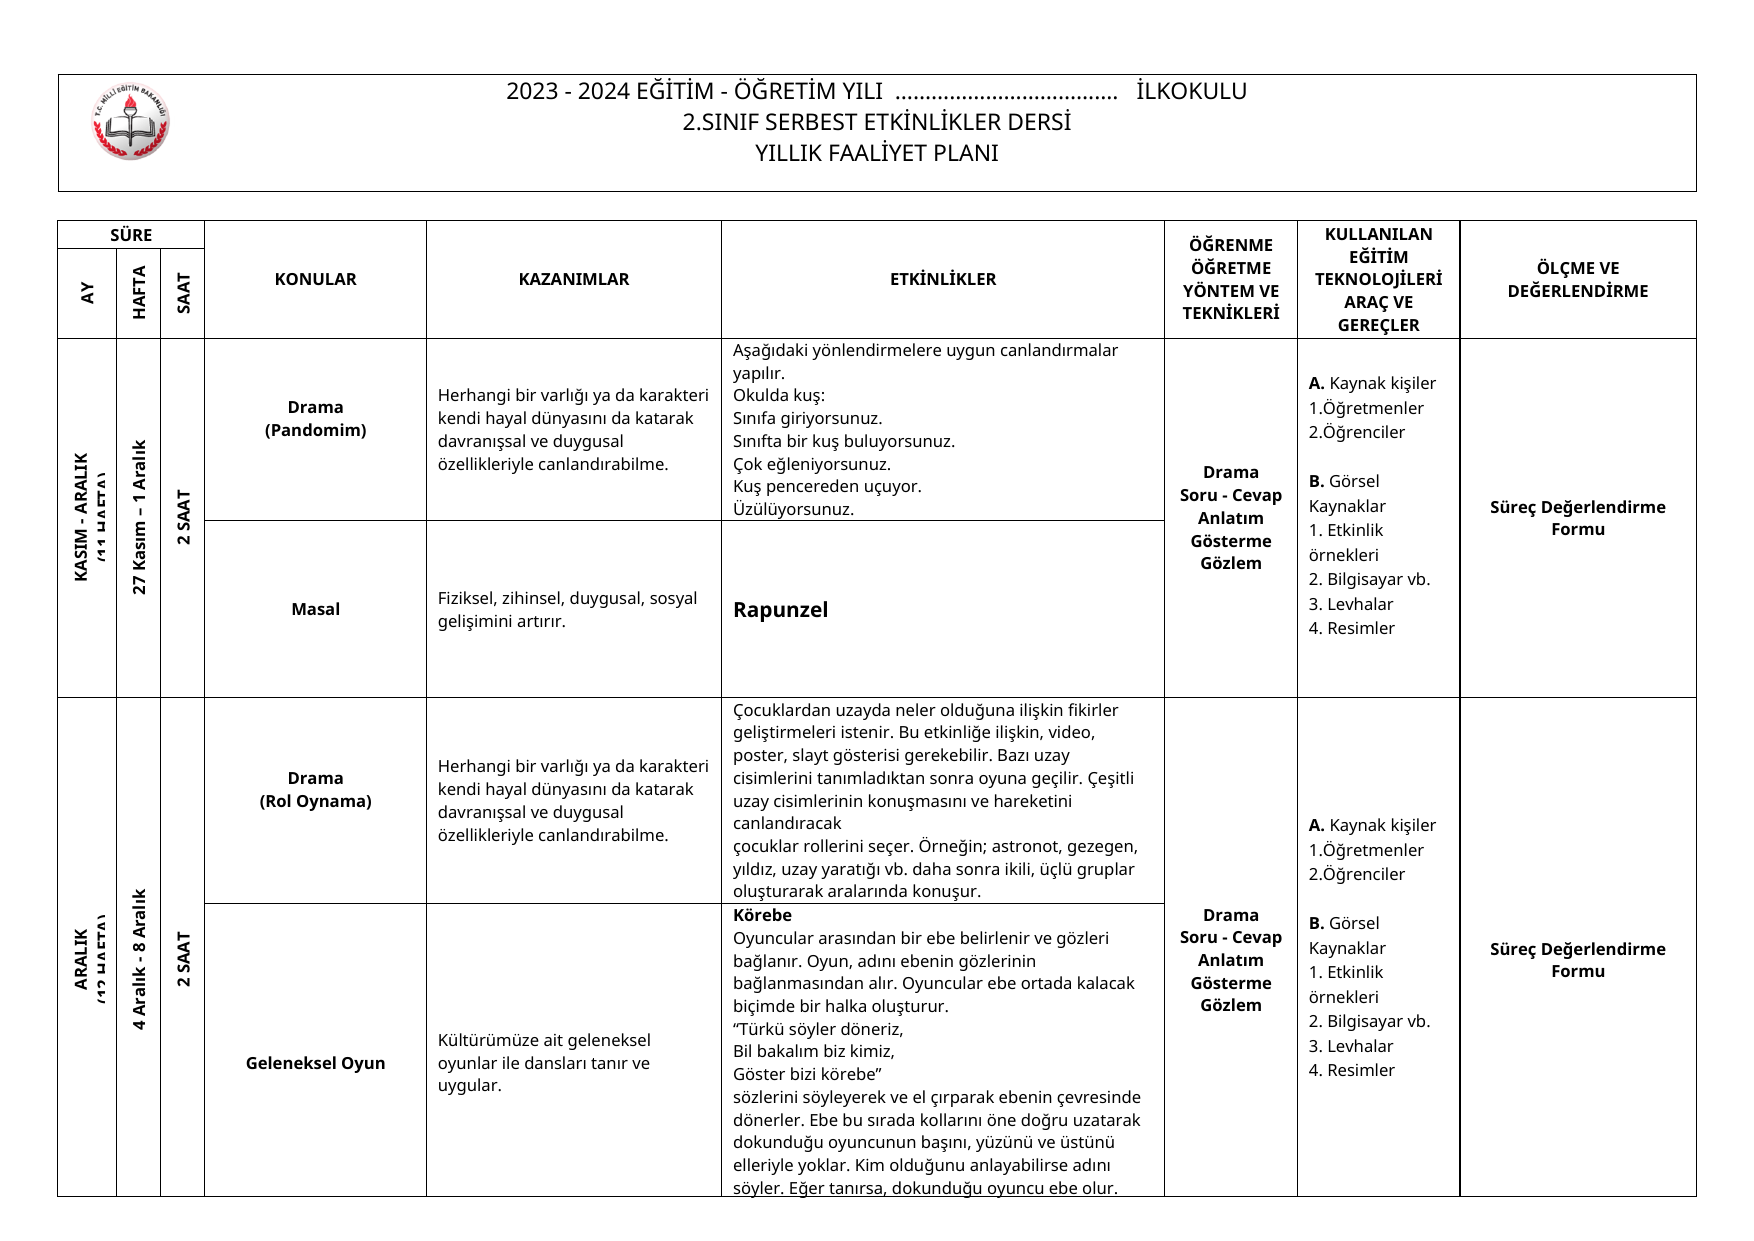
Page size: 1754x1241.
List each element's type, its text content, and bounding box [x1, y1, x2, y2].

table_cell Drama Soru - Cevap Anlatım Gösterme Gözlem [1165, 698, 1297, 1196]
table_header ETKİNLİKLER [722, 221, 1164, 338]
table_cell Aşağıdaki yönlendirmelere uygun canlandırmalar yapılır. Okulda kuş: Sınıfa giriyorsunuz. Sınıfta bir kuş buluyorsunuz. Çok eğleniyorsunuz. Kuş pencereden uçuyor. Üzülüyorsunuz. [722, 339, 1164, 520]
table_header KULLANILAN EĞİTİM TEKNOLOJİLERİ ARAÇ VE GEREÇLER [1298, 221, 1459, 338]
table_header KAZANIMLAR [427, 221, 721, 338]
table_cell A. Kaynak kişiler 1.Öğretmenler 2.Öğrenciler B. Görsel Kaynaklar 1. Etkinlik örnekleri 2. Bilgisayar vb. 3. Levhalar 4. Resimler [1298, 698, 1459, 1196]
table_cell Geleneksel Oyun [205, 904, 426, 1196]
table_cell Rapunzel [722, 521, 1164, 697]
table_cell ARALIK (12.HAFTA) [58, 698, 116, 1196]
table_cell Drama (Pandomim) [205, 339, 426, 520]
table_header KONULAR [205, 221, 426, 338]
table_cell Süreç Değerlendirme Formu [1461, 339, 1696, 697]
table_cell AY [58, 249, 116, 338]
table_cell Fiziksel, zihinsel, duygusal, sosyal gelişimini artırır. [427, 521, 721, 697]
table_cell Drama Soru - Cevap Anlatım Gösterme Gözlem [1165, 339, 1297, 697]
table_cell 27 Kasım – 1 Aralık [117, 339, 160, 697]
table_cell 2 SAAT [161, 339, 204, 697]
table_cell Herhangi bir varlığı ya da karakteri kendi hayal dünyasını da katarak davranışsal ve duygusal özellikleriyle canlandırabilme. [427, 698, 721, 903]
table_cell Süreç Değerlendirme Formu [1461, 698, 1696, 1196]
table_cell Drama (Rol Oynama) [205, 698, 426, 903]
table_header ÖĞRENME ÖĞRETME YÖNTEM VE TEKNİKLERİ [1165, 221, 1297, 338]
table_cell 2 SAAT [161, 698, 204, 1196]
table_cell Körebe Oyuncular arasından bir ebe belirlenir ve gözleri bağlanır. Oyun, adını ebenin gözlerinin bağlanmasından alır. Oyuncular ebe ortada kalacak biçimde bir halka oluşturur. “Türkü söyler döneriz, Bil bakalım biz kimiz, Göster bizi körebe” sözlerini söyleyerek ve el çırparak ebenin çevresinde dönerler. Ebe bu sırada kollarını öne doğru uzatarak dokunduğu oyuncunun başını, yüzünü ve üstünü elleriyle yoklar. Kim olduğunu anlayabilirse adını söyler. Eğer tanırsa, dokunduğu oyuncu ebe olur. Tanıyamazsa, oyun aynı ebeyle sürer. [722, 904, 1164, 1196]
table_cell Çocuklardan uzayda neler olduğuna ilişkin fikirler geliştirmeleri istenir. Bu etkinliğe ilişkin, video, poster, slayt gösterisi gerekebilir. Bazı uzay cisimlerini tanımladıktan sonra oyuna geçilir. Çeşitli uzay cisimlerinin konuşmasını ve hareketini canlandıracak çocuklar rollerini seçer. Örneğin; astronot, gezegen, yıldız, uzay yaratığı vb. daha sonra ikili, üçlü gruplar oluşturarak aralarında konuşur. [722, 698, 1164, 903]
table_cell SAAT [161, 249, 204, 338]
picture [85, 77, 175, 167]
table_header ÖLÇME VE DEĞERLENDİRME [1461, 221, 1696, 338]
table_cell Kültürümüze ait geleneksel oyunlar ile dansları tanır ve uygular. [427, 904, 721, 1196]
table_cell KASIM - ARALIK (11.HAFTA) [58, 339, 116, 697]
table_header SÜRE [58, 221, 204, 248]
table_cell Herhangi bir varlığı ya da karakteri kendi hayal dünyasını da katarak davranışsal ve duygusal özellikleriyle canlandırabilme. [427, 339, 721, 520]
table_cell 4 Aralık - 8 Aralık [117, 698, 160, 1196]
table_cell HAFTA [117, 249, 160, 338]
table_cell A. Kaynak kişiler 1.Öğretmenler 2.Öğrenciler B. Görsel Kaynaklar 1. Etkinlik örnekleri 2. Bilgisayar vb. 3. Levhalar 4. Resimler [1298, 339, 1459, 697]
table_cell Masal [205, 521, 426, 697]
